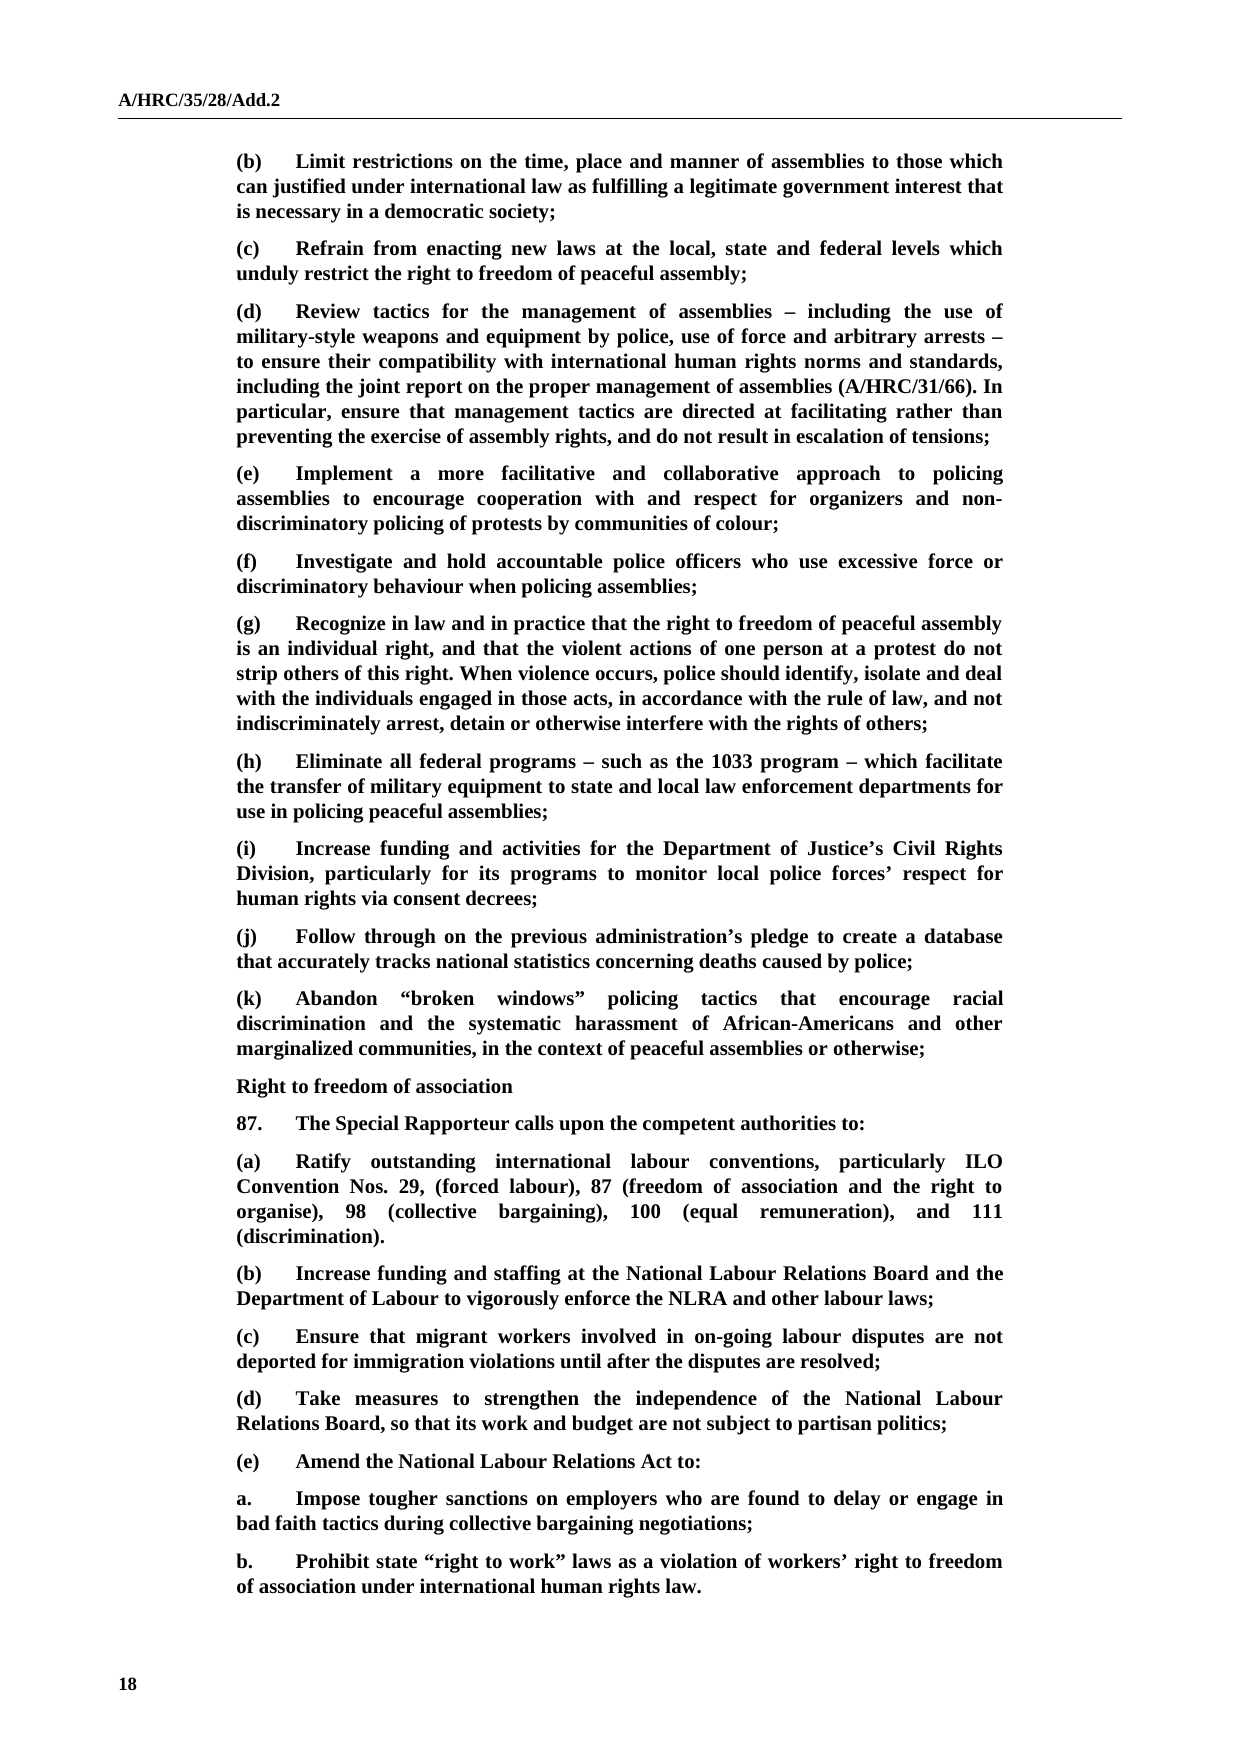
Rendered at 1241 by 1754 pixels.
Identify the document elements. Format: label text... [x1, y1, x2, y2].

text (f) Investigate and hold accountable police officers who use excessive force or discriminatory behaviour when policing assemblies; [236, 548, 1004, 598]
text (h) Eliminate all federal programs – such as the 1033 program – which facilitate the transfer of military equipment to state and local law enforcement departments for use in policing peaceful assemblies; [236, 748, 1004, 823]
text 87. The Special Rapporteur calls upon the competent authorities to: [236, 1110, 1004, 1135]
text (k) Abandon “broken windows” policing tactics that encourage racial discrimination and the systematic harassment of African-Americans and other marginalized communities, in the context of peaceful assemblies or otherwise; [236, 985, 1004, 1060]
text (a) Ratify outstanding international labour conventions, particularly ILO Convention Nos. 29, (forced labour), 87 (freedom of association and the right to organise), 98 (collective bargaining), 100 (equal remuneration), and 111 (discrimination). [236, 1148, 1004, 1248]
text (b) Increase funding and staffing at the National Labour Relations Board and the Department of Labour to vigorously enforce the NLRA and other labour laws; [236, 1260, 1004, 1310]
text (c) Ensure that migrant workers involved in on-going labour disputes are not deported for immigration violations until after the disputes are resolved; [236, 1323, 1004, 1373]
text (c) Refrain from enacting new laws at the local, state and federal levels which unduly restrict the right to freedom of peaceful assembly; [236, 235, 1004, 285]
text (e) Implement a more facilitative and collaborative approach to policing assemblies to encourage cooperation with and respect for organizers and non-discriminatory policing of protests by communities of colour; [236, 460, 1004, 535]
text (b) Limit restrictions on the time, place and manner of assemblies to those which can justified under international law as fulfilling a legitimate government interest that is necessary in a democratic society; [236, 148, 1004, 223]
text (e) Amend the National Labour Relations Act to: [236, 1448, 1004, 1473]
text (j) Follow through on the previous administration’s pledge to create a database that accurately tracks national statistics concerning deaths caused by police; [236, 923, 1004, 973]
text (d) Review tactics for the management of assemblies – including the use of military-style weapons and equipment by police, use of force and arbitrary arrests – to ensure their compatibility with international human rights norms and standards, including the joint report on the proper management of assemblies (A/HRC/31/66). In particular, ensure that management tactics are directed at facilitating rather than preventing the exercise of assembly rights, and do not result in escalation of tensions; [236, 298, 1004, 448]
text a. Impose tougher sanctions on employers who are found to delay or engage in bad faith tactics during collective bargaining negotiations; [236, 1485, 1004, 1535]
text b. Prohibit state “right to work” laws as a violation of workers’ right to freedom of association under international human rights law. [236, 1548, 1004, 1598]
text (i) Increase funding and activities for the Department of Justice’s Civil Rights Division, particularly for its programs to monitor local police forces’ respect for human rights via consent decrees; [236, 835, 1004, 910]
text Right to freedom of association [236, 1073, 1004, 1098]
text (d) Take measures to strengthen the independence of the National Labour Relations Board, so that its work and budget are not subject to partisan politics; [236, 1385, 1004, 1435]
text (g) Recognize in law and in practice that the right to freedom of peaceful assembly is an individual right, and that the violent actions of one person at a protest do not strip others of this right. When violence occurs, police should identify, isolate and deal with the individuals engaged in those acts, in accordance with the rule of law, and not indiscriminately arrest, detain or otherwise interfere with the rights of others; [236, 610, 1004, 735]
